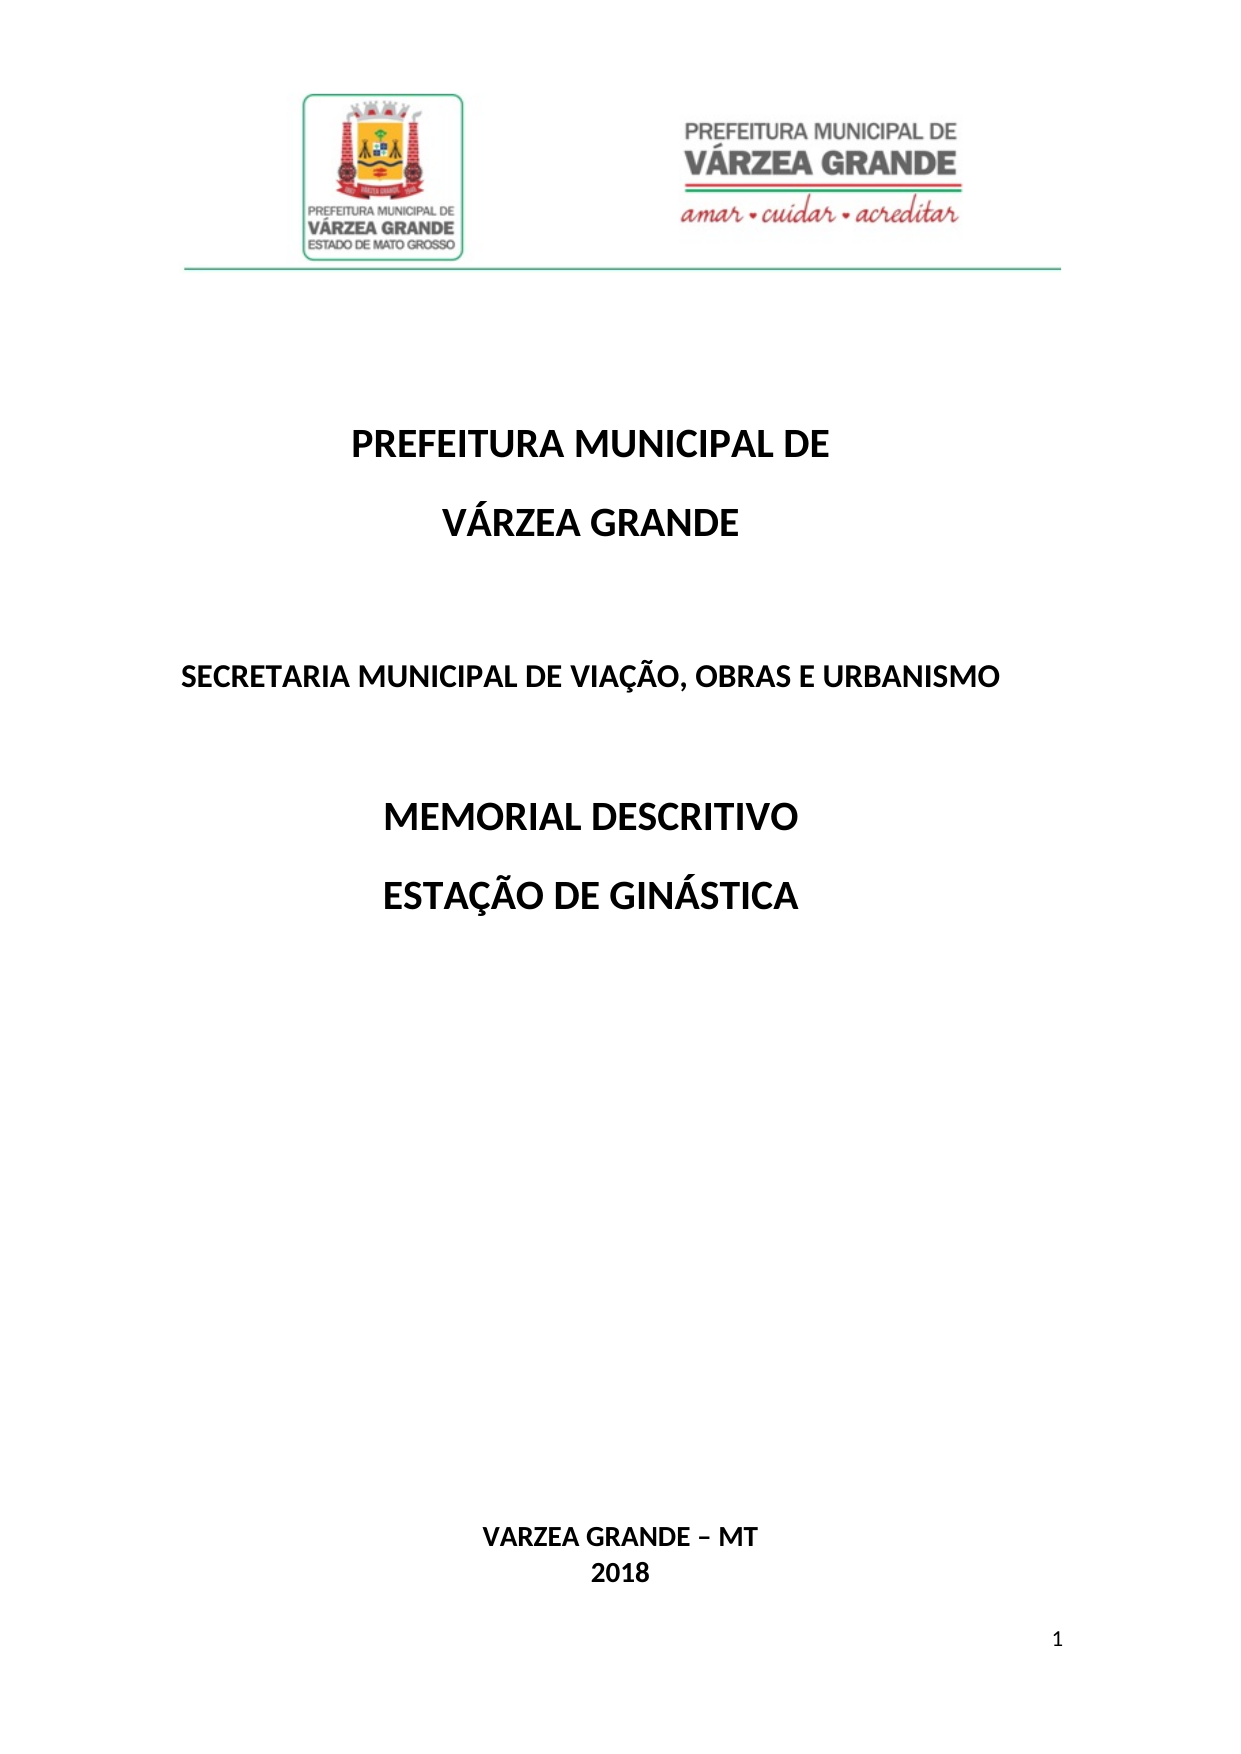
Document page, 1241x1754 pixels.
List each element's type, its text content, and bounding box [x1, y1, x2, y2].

text 2018 [177, 1554, 1063, 1589]
picture [179, 73, 1062, 274]
text MEMORIAL DESCRITIVO [118, 790, 1063, 841]
text VÁRZEA GRANDE [118, 496, 1063, 547]
text PREFEITURA MUNICIPAL DE [118, 417, 1063, 468]
text SECRETARIA MUNICIPAL DE VIAÇÃO, OBRAS E URBANISMO [118, 654, 1063, 695]
text VARZEA GRANDE – MT [177, 1518, 1063, 1554]
text ESTAÇÃO DE GINÁSTICA [118, 869, 1063, 920]
